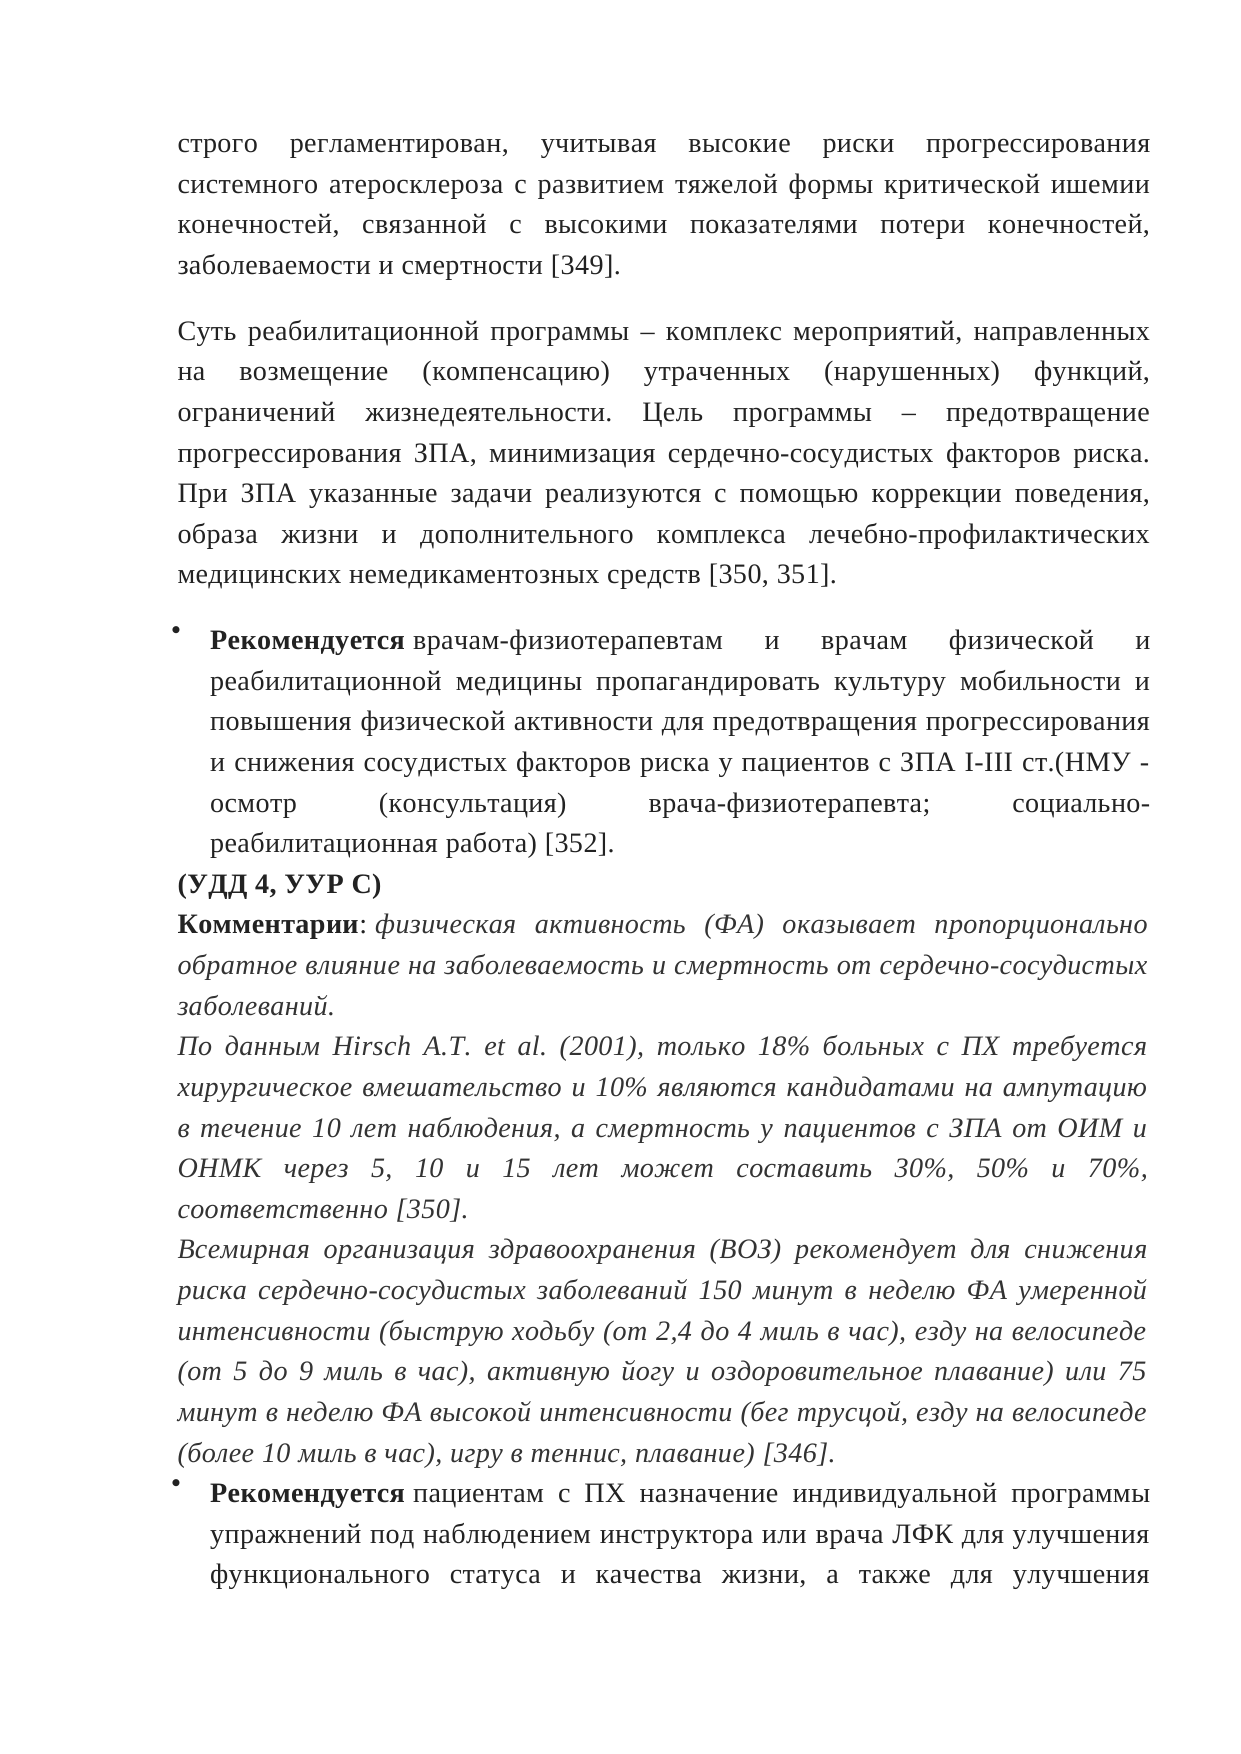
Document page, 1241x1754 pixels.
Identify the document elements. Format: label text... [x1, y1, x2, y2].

text (УДД 4, УУР С) [177, 859, 1152, 899]
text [177, 118, 1152, 281]
text По данным Hirsch A.T. et al. (2001), только 18% больных с ПХ требуется хирургическое вмешательство и 10% являются кандидатами на ампутацию в течение 10 лет наблюдения, а смертность у пациентов с ЗПА от ОИМ и ОНМК через 5, 10 и 15 лет может составить 30%, 50% и 70%, соответственно [350]. [177, 1021, 1152, 1224]
text Всемирная организация здравоохранения (ВОЗ) рекомендует для снижения риска сердечно-сосудистых заболеваний 150 минут в неделю ФА умеренной интенсивности (быструю ходьбу (от 2,4 до 4 миль в час), езду на велосипеде (от 5 до 9 миль в час), активную йогу и оздоровительное плавание) или 75 минут в неделю ФА высокой интенсивности (бег трусцой, езду на велосипеде (более 10 миль в час), игру в теннис, плавание) [346]. [177, 1224, 1152, 1468]
text Комментарии: физическая активность (ФА) оказывает пропорционально обратное влияние на заболеваемость и смертность от сердечно-сосудистых заболеваний. [177, 899, 1152, 1021]
list Рекомендуется врачам-физиотерапевтам и врачам физической и реабилитационной медицины пропагандировать культуру мобильности и повышения физической активности для предотвращения прогрессирования и снижения сосудистых факторов риска у пациентов с ЗПА I-III ст.(НМУ - осмотр (консультация) врача-физиотерапевта; социально-реабилитационная работа) [352]. [172, 615, 1152, 859]
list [172, 1468, 1152, 1590]
text Суть реабилитационной программы – комплекс мероприятий, направленных на возмещение (компенсацию) утраченных (нарушенных) функций, ограничений жизнедеятельности. Цель программы – предотвращение прогрессирования ЗПА, минимизация сердечно-сосудистых факторов риска. При ЗПА указанные задачи реализуются с помощью коррекции поведения, образа жизни и дополнительного комплекса лечебно-профилактических медицинских немедикаментозных средств [350, 351]. [177, 306, 1152, 590]
